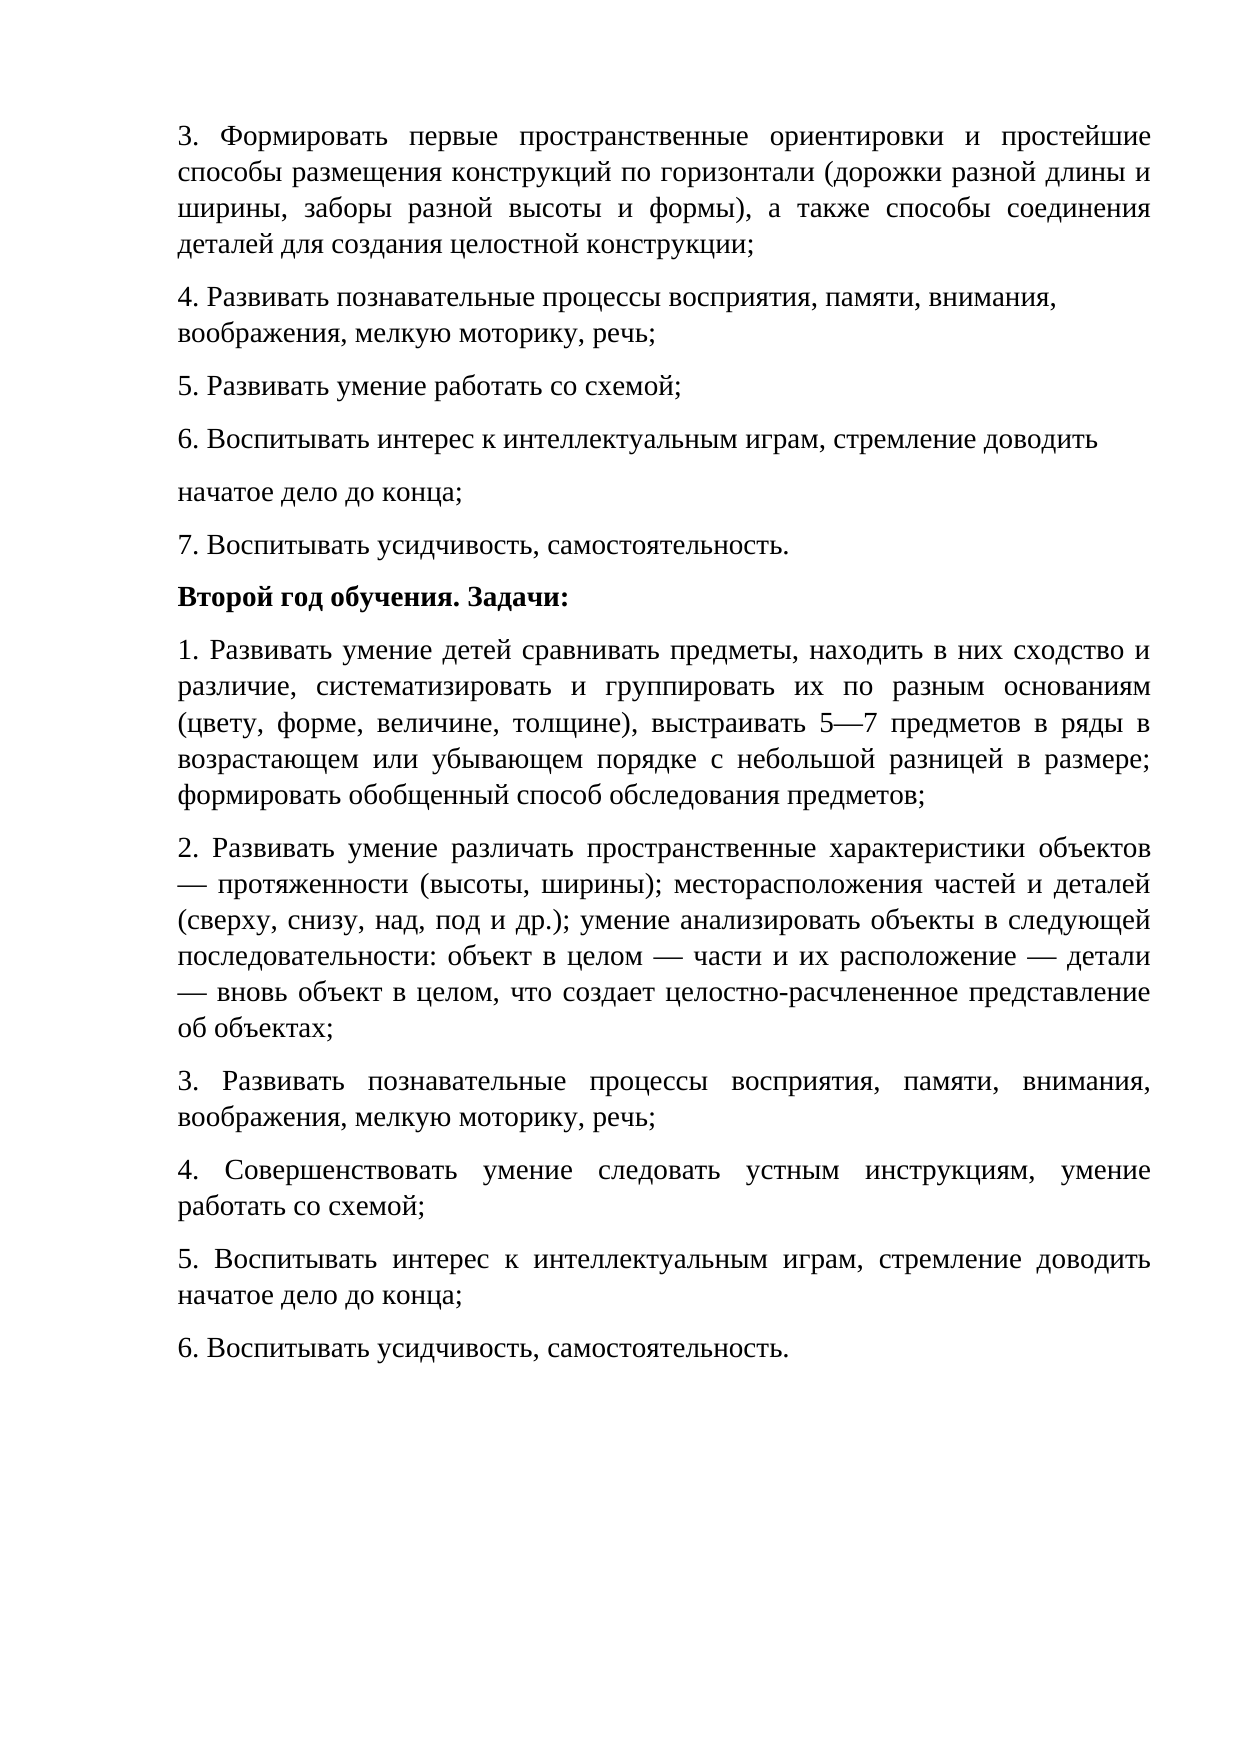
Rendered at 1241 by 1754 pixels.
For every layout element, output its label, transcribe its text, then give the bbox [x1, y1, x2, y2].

text 4. Совершенствовать умение следовать устным инструкциям, умение работать со схемой; [177, 1152, 1152, 1222]
text 2. Развивать умение различать пространственные характеристики объектов — протяженности (высоты, ширины); месторасположения частей и деталей (сверху, снизу, над, под и др.); умение анализировать объекты в следующей последовательности: объект в целом — части и их расположение — детали — вновь объект в целом, что создает целостно-расчлененное представление об объектах; [177, 830, 1152, 1044]
text 4. Развивать познавательные процессы восприятия, памяти, внимания, воображения, мелкую моторику, речь; [177, 279, 1152, 349]
text 7. Воспитывать усидчивость, самостоятельность. [177, 527, 1152, 560]
text 6. Воспитывать интерес к интеллектуальным играм, стремление доводить [177, 421, 1152, 455]
text 6. Воспитывать усидчивость, самостоятельность. [177, 1330, 1152, 1364]
text 5. Воспитывать интерес к интеллектуальным играм, стремление доводить начатое дело до конца; [177, 1241, 1152, 1311]
text 5. Развивать умение работать со схемой; [177, 368, 1152, 402]
text начатое дело до конца; [177, 474, 1152, 507]
text 3. Развивать познавательные процессы восприятия, памяти, внимания, воображения, мелкую моторику, речь; [177, 1063, 1152, 1133]
text 3. Формировать первые пространственные ориентировки и простейшие способы размещения конструкций по горизонтали (дорожки разной длины и ширины, заборы разной высоты и формы), а также способы соединения деталей для создания целостной конструкции; [177, 118, 1152, 260]
text Второй год обучения. Задачи: [177, 579, 1152, 613]
text 1. Развивать умение детей сравнивать предметы, находить в них сходство и различие, систематизировать и группировать их по разным основаниям (цвету, форме, величине, толщине), выстраивать 5—7 предметов в ряды в возрастающем или убывающем порядке с небольшой разницей в размере; формировать обобщенный способ обследования предметов; [177, 632, 1152, 811]
